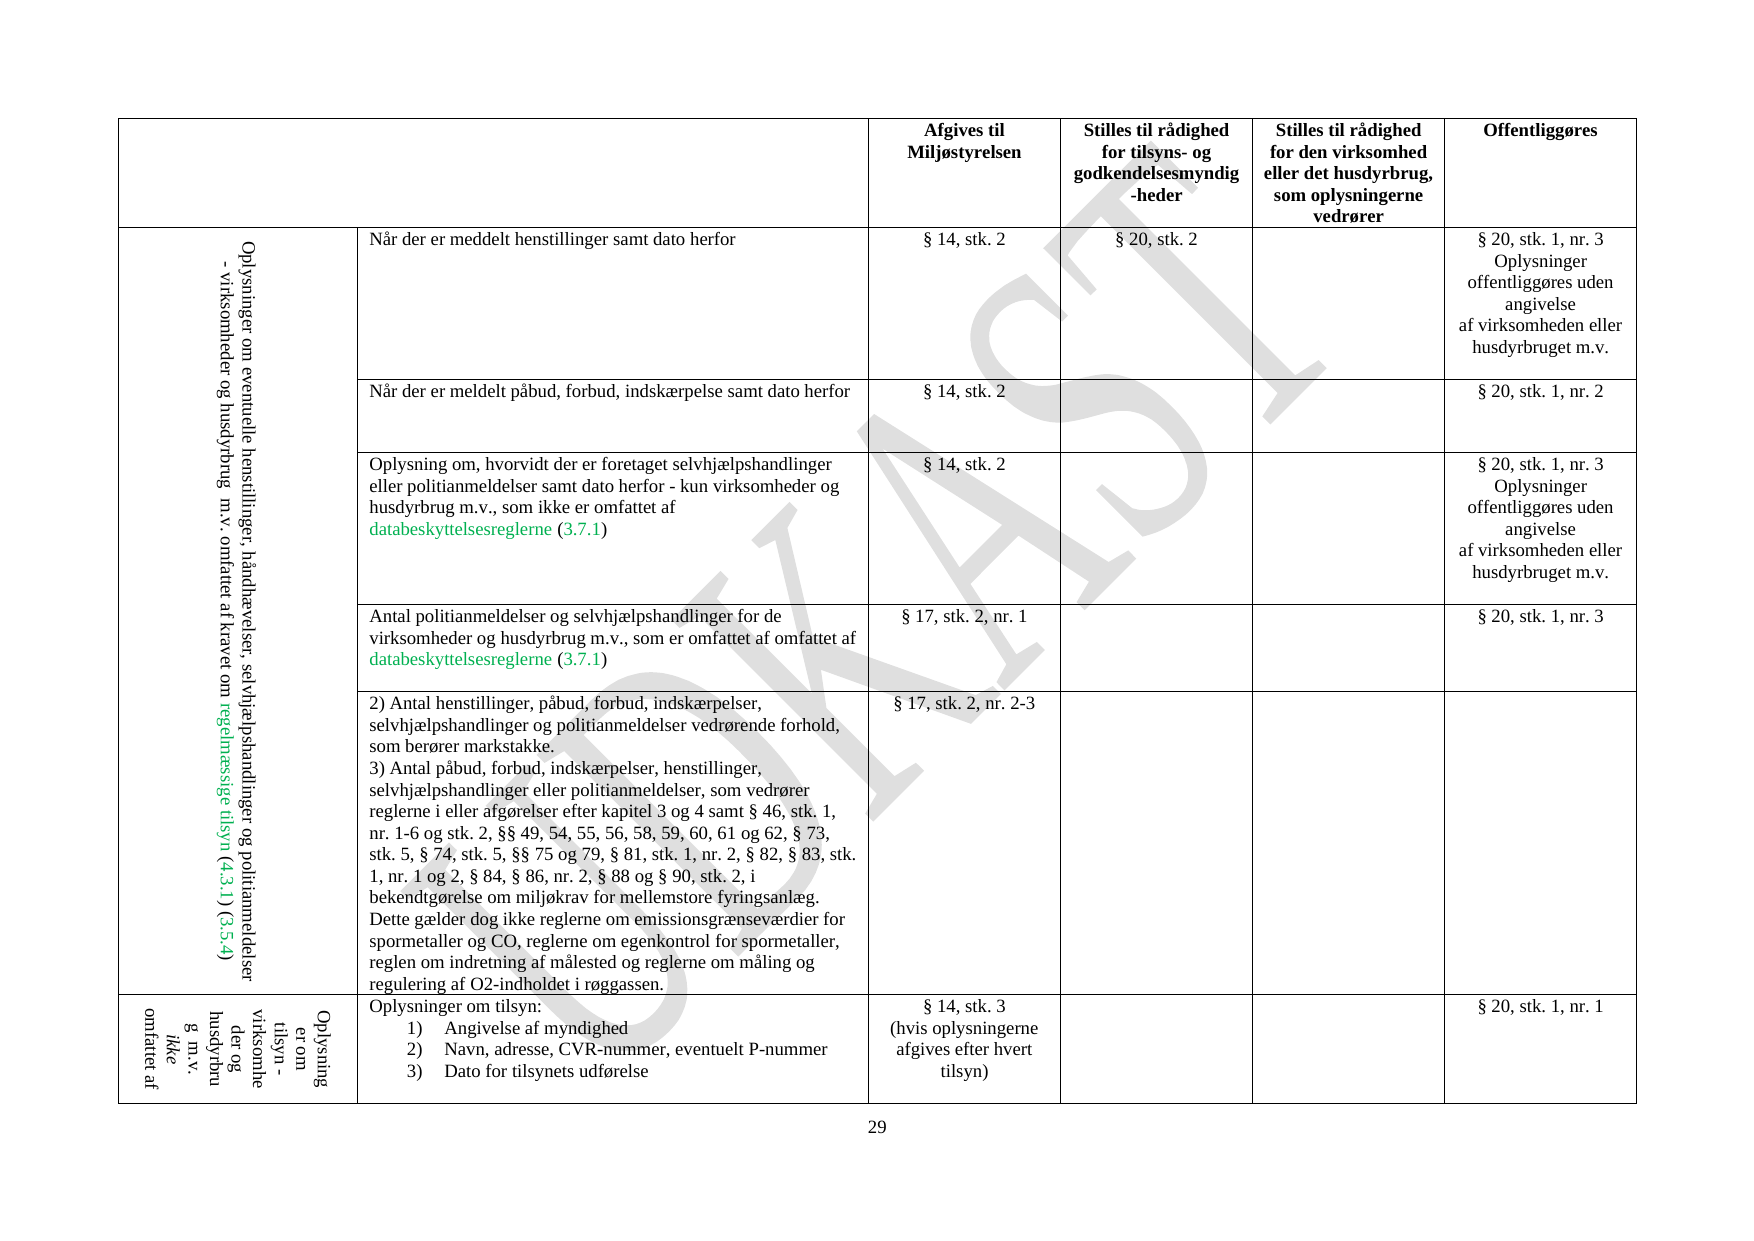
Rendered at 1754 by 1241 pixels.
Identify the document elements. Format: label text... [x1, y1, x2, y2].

table_cell [1061, 995, 1252, 1103]
table_cell [1253, 692, 1444, 994]
table_cell 2) Antal henstillinger, påbud, forbud, indskærpelser, selvhjælpshandlinger og politianmeldelser vedrørende forhold, som berører markstakke. 3) Antal påbud, forbud, indskærpelser, henstillinger, selvhjælpshandlinger eller politianmeldelser, som vedrører reglerne i eller afgørelser efter kapitel 3 og 4 samt § 46, stk. 1, nr. 1-6 og stk. 2, §§ 49, 54, 55, 56, 58, 59, 60, 61 og 62, § 73, stk. 5, § 74, stk. 5, §§ 75 og 79, § 81, stk. 1, nr. 2, § 82, § 83, stk. 1, nr. 1 og 2, § 84, § 86, nr. 2, § 88 og § 90, stk. 2, i bekendtgørelse om miljøkrav for mellemstore fyringsanlæg. Dette gælder dog ikke reglerne om emissionsgrænseværdier for spormetaller og CO, reglerne om egenkontrol for spormetaller, reglen om indretning af målested og reglerne om måling og regulering af O2-indholdet i røggassen. [358, 692, 868, 994]
table_cell [1253, 453, 1444, 604]
table_cell § 20, stk. 1, nr. 3 [1445, 605, 1636, 691]
table_cell Når der er meddelt henstillinger samt dato herfor [358, 228, 868, 379]
table_cell [1445, 692, 1636, 994]
table_header [119, 119, 868, 227]
table_cell § 14, stk. 2 [869, 380, 1060, 452]
table_cell § 14, stk. 2 [869, 453, 1060, 604]
table_header Stilles til rådighed for den virksomhed eller det husdyrbrug, som oplysningerne vedrører [1253, 119, 1444, 227]
table_header Stilles til rådighed for tilsyns- og godkendelsesmyndig-heder [1061, 119, 1252, 227]
table_cell § 20, stk. 1, nr. 2 [1445, 380, 1636, 452]
table_cell § 20, stk. 1, nr. 3 Oplysninger offentliggøres uden angivelse af virksomheden eller husdyrbruget m.v. [1445, 228, 1636, 379]
table_cell [1253, 228, 1444, 379]
table_cell § 20, stk. 1, nr. 3 Oplysninger offentliggøres uden angivelse af virksomheden eller husdyrbruget m.v. [1445, 453, 1636, 604]
table_cell Oplysninger om tilsyn: Angivelse af myndighed Navn, adresse, CVR-nummer, eventuelt P-nummer Dato for tilsynets udførelse [358, 995, 868, 1103]
table_cell § 14, stk. 3 (hvis oplysningerne afgives efter hvert tilsyn) [869, 995, 1060, 1103]
table_cell § 17, stk. 2, nr. 2-3 [869, 692, 1060, 994]
table_cell § 20, stk. 2 [1061, 228, 1252, 379]
table_cell [1253, 605, 1444, 691]
table_cell [1061, 453, 1252, 604]
table_cell Oplysning om, hvorvidt der er foretaget selvhjælpshandlinger eller politianmeldelser samt dato herfor - kun virksomheder og husdyrbrug m.v., som ikke er omfattet af databeskyttelsesreglerne (3.7.1) [358, 453, 868, 604]
table_cell Oplysninger om eventuelle henstillinger, håndhævelser, selvhjælpshandlinger og politianmeldelser - virksomheder og husdyrbrug m.v. omfattet af kravet om regelmæssige tilsyn (4.3.1) (3.5.4) [119, 228, 357, 994]
table_cell [1253, 380, 1444, 452]
table_cell Antal politianmeldelser og selvhjælpshandlinger for de virksomheder og husdyrbrug m.v., som er omfattet af omfattet af databeskyttelsesreglerne (3.7.1) [358, 605, 868, 691]
table_cell [1061, 380, 1252, 452]
table_cell Oplysninger om tilsyn - virksomheder og husdyrbrug m.v. ikke omfattet af kravet om regelmæssige tilsyn (4.3.1) (3.5.3) [119, 995, 357, 1103]
table_cell § 14, stk. 2 [869, 228, 1060, 379]
table_cell [1061, 605, 1252, 691]
table_cell [1253, 995, 1444, 1103]
table_cell Når der er meldelt påbud, forbud, indskærpelse samt dato herfor [358, 380, 868, 452]
table_header Afgives til Miljøstyrelsen [869, 119, 1060, 227]
table_cell [1061, 692, 1252, 994]
table_cell § 17, stk. 2, nr. 1 [869, 605, 1060, 691]
table_header Offentliggøres [1445, 119, 1636, 227]
table_cell § 20, stk. 1, nr. 1 [1445, 995, 1636, 1103]
